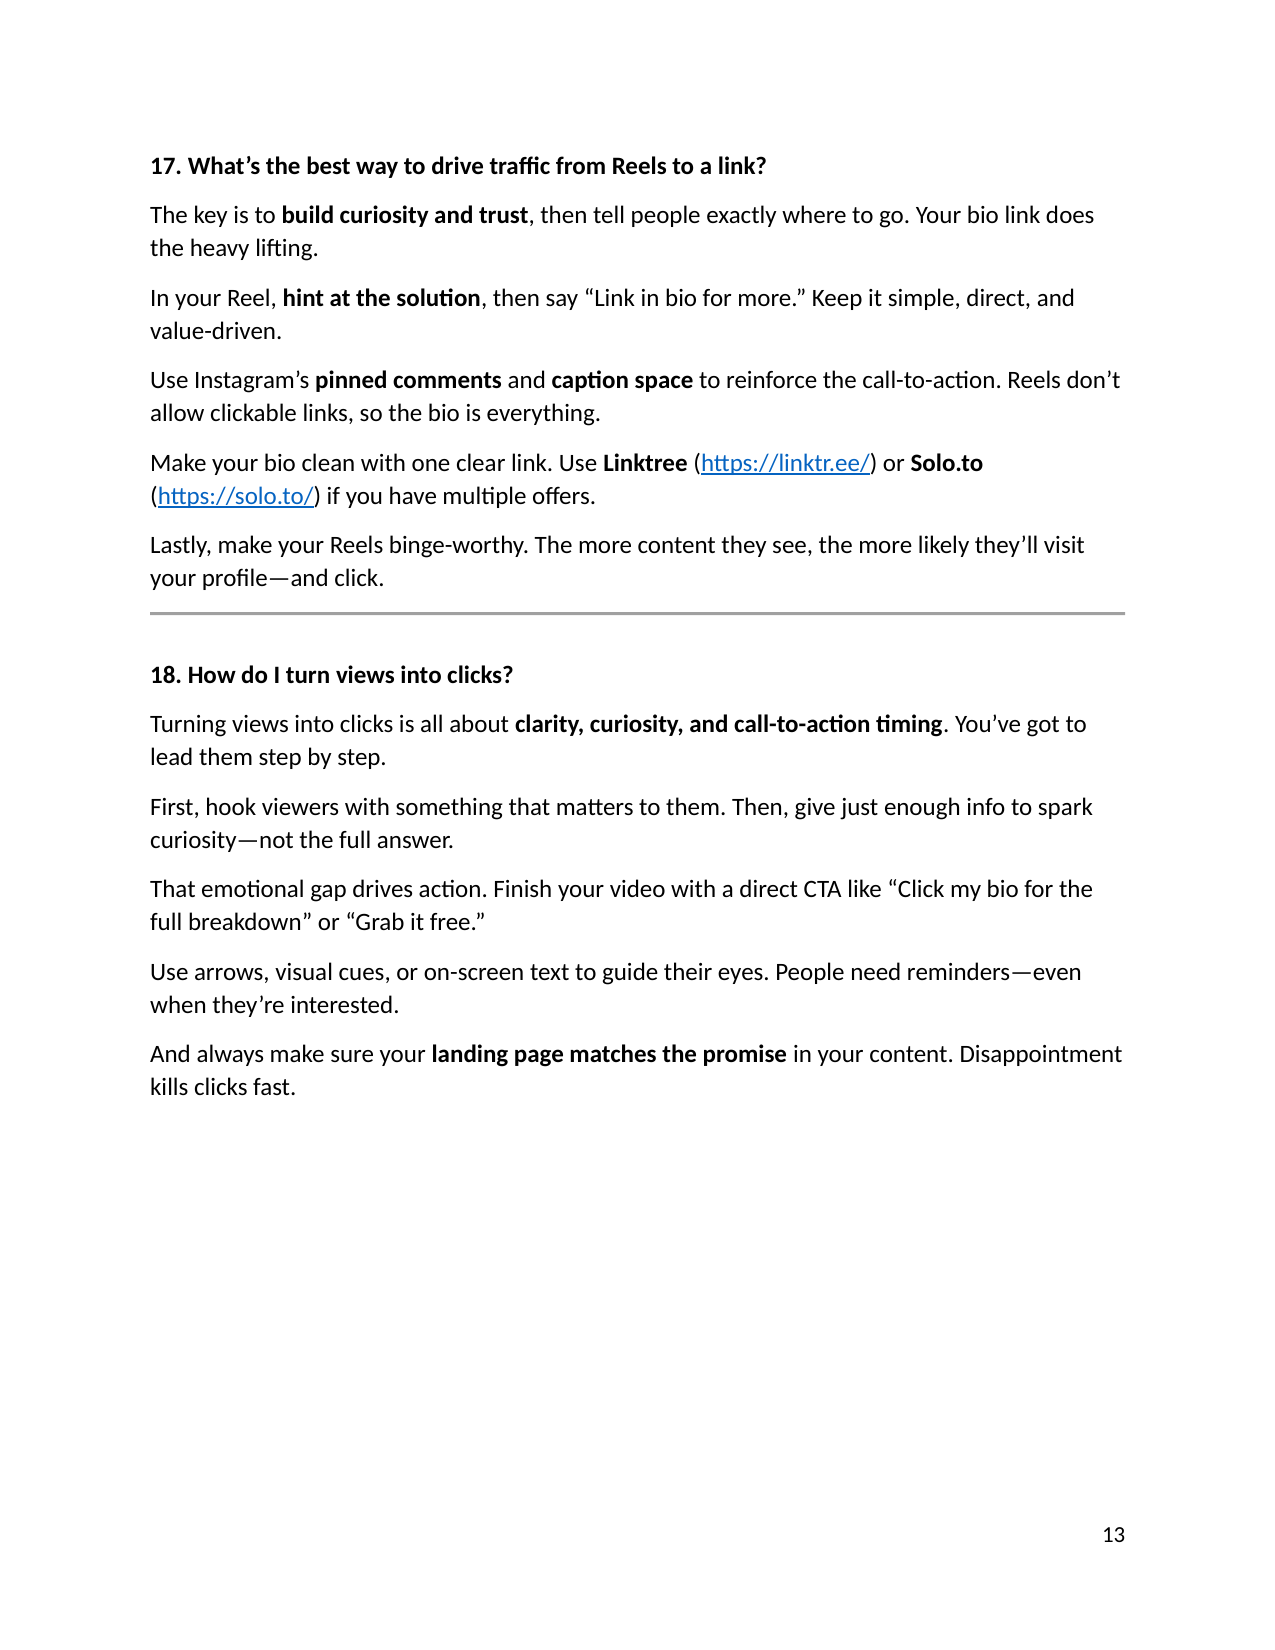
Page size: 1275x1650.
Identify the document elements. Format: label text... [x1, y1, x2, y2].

text First, hook viewers with something that matters to them. Then, give just enough info to spark curiosity—not the full answer. [150, 791, 1125, 854]
text 17. What’s the best way to drive traffic from Reels to a link? [150, 150, 1125, 181]
text And always make sure your landing page matches the promise in your content. Disappointment kills clicks fast. [150, 1038, 1125, 1102]
text 18. How do I turn views into clicks? [150, 659, 1125, 689]
text The key is to build curiosity and trust, then tell people exactly where to go. Your bio link does the heavy lifting. [150, 199, 1125, 263]
text Lastly, make your Reels binge-worthy. The more content they see, the more likely they’ll visit your profile—and click. [150, 529, 1125, 593]
text Turning views into clicks is all about clarity, curiosity, and call-to-action timing. You’ve got to lead them step by step. [150, 708, 1125, 772]
text Use Instagram’s pinned comments and caption space to reinforce the call-to-action. Reels don’t allow clickable links, so the bio is everything. [150, 364, 1125, 428]
text Use arrows, visual cues, or on-screen text to guide their eyes. People need reminders—even when they’re interested. [150, 956, 1125, 1019]
text That emotional gap drives action. Finish your video with a direct CTA like “Click my bio for the full breakdown” or “Grab it free.” [150, 873, 1125, 937]
text In your Reel, hint at the solution, then say “Link in bio for more.” Keep it simple, direct, and value-driven. [150, 282, 1125, 346]
text Make your bio clean with one clear link. Use Linktree (https://linktr.ee/) or Solo.to (https://solo.to/) if you have multiple offers. [150, 447, 1125, 511]
